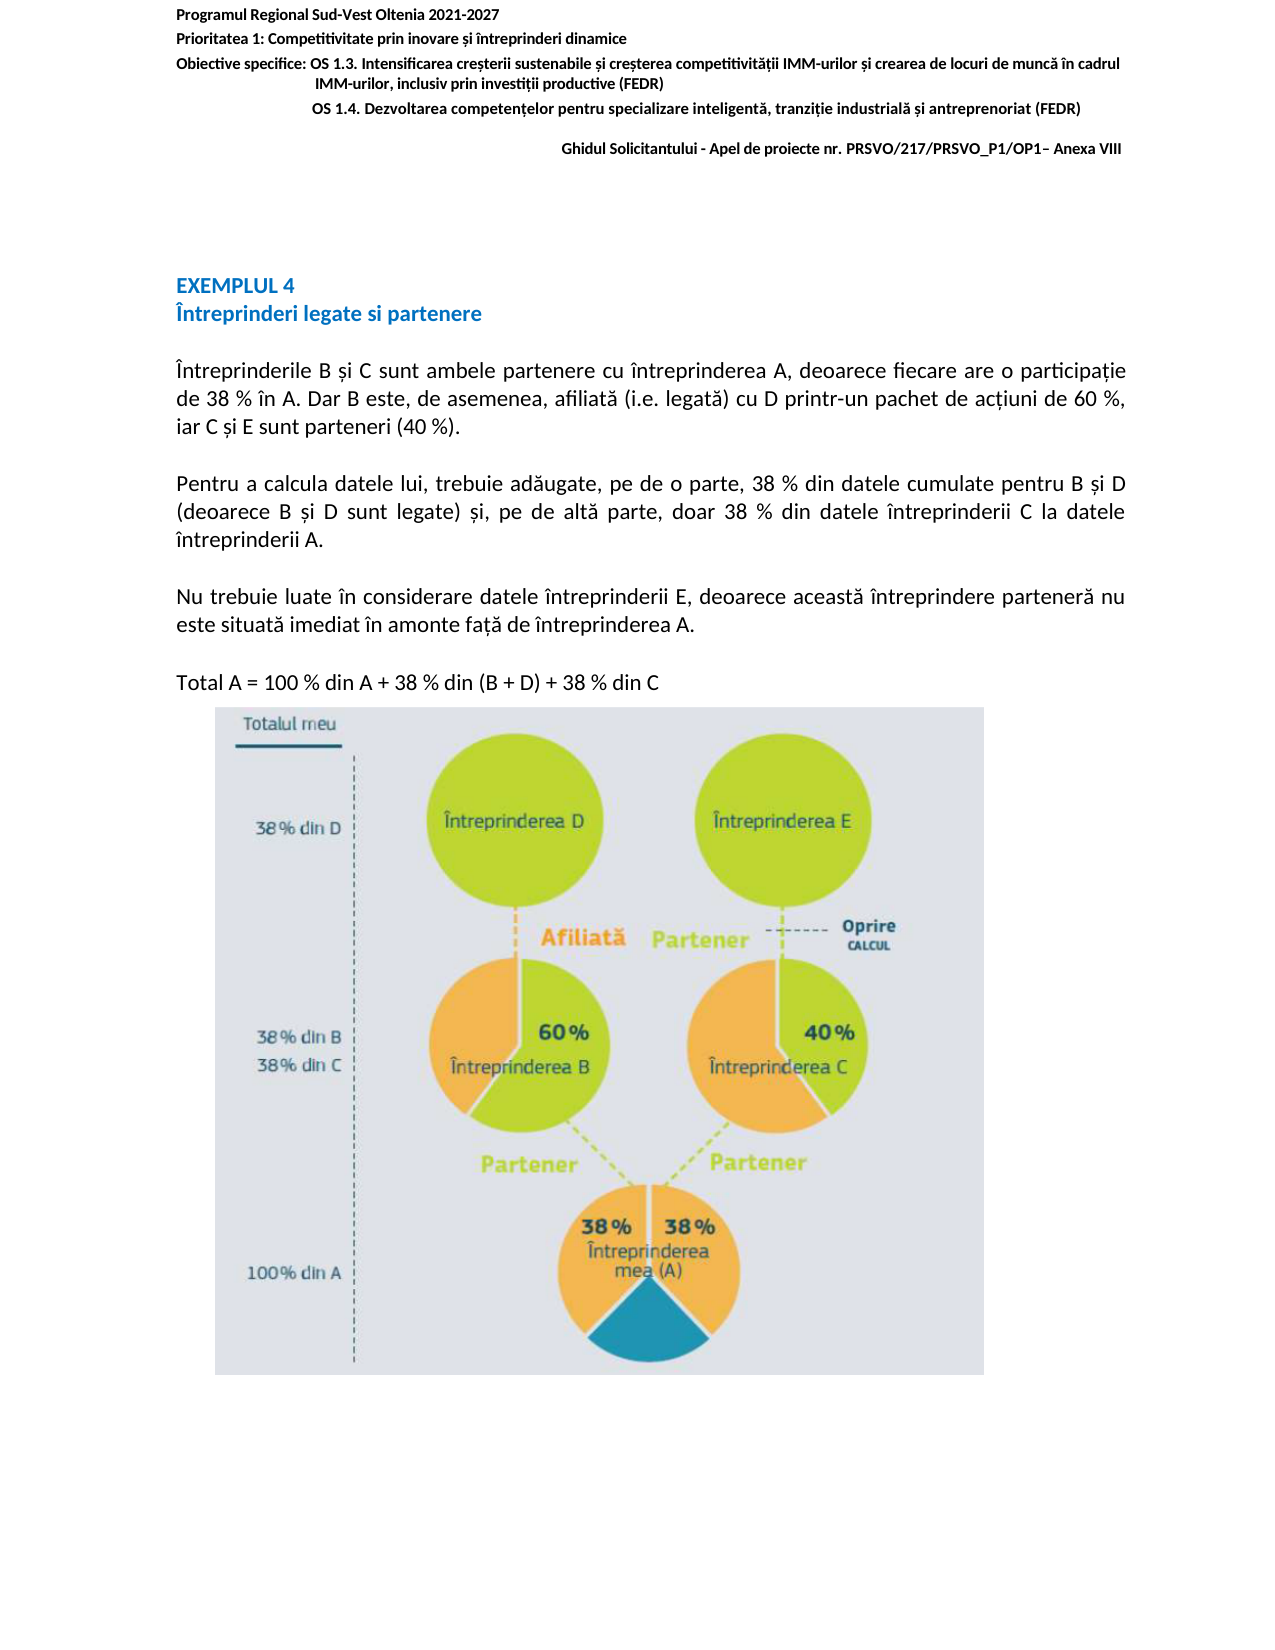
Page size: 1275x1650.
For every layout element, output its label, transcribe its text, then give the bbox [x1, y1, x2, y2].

text Nu trebuie luate în considerare datele întreprinderii E, deoarece această întreprindere parteneră nu este situată imediat în amonte faţă de întreprinderea A. [176, 582, 1128, 638]
text Întreprinderile B şi C sunt ambele partenere cu întreprinderea A, deoarece fiecare are o participaţie de 38 % în A. Dar B este, de asemenea, afiliată (i.e. legată) cu D printr-un pachet de acţiuni de 60 %, iar C şi E sunt parteneri (40 %). [176, 356, 1128, 440]
subtitle EXEMPLUL 4 [176, 271, 1128, 299]
text Pentru a calcula datele lui, trebuie adăugate, pe de o parte, 38 % din datele cumulate pentru B şi D (deoarece B şi D sunt legate) şi, pe de altă parte, doar 38 % din datele întreprinderii C la datele întreprinderii A. [176, 469, 1128, 553]
picture [215, 705, 984, 1374]
subtitle Întreprinderi legate si partenere [176, 299, 1128, 327]
text Total A = 100 % din A + 38 % din (B + D) + 38 % din C [176, 668, 1128, 696]
